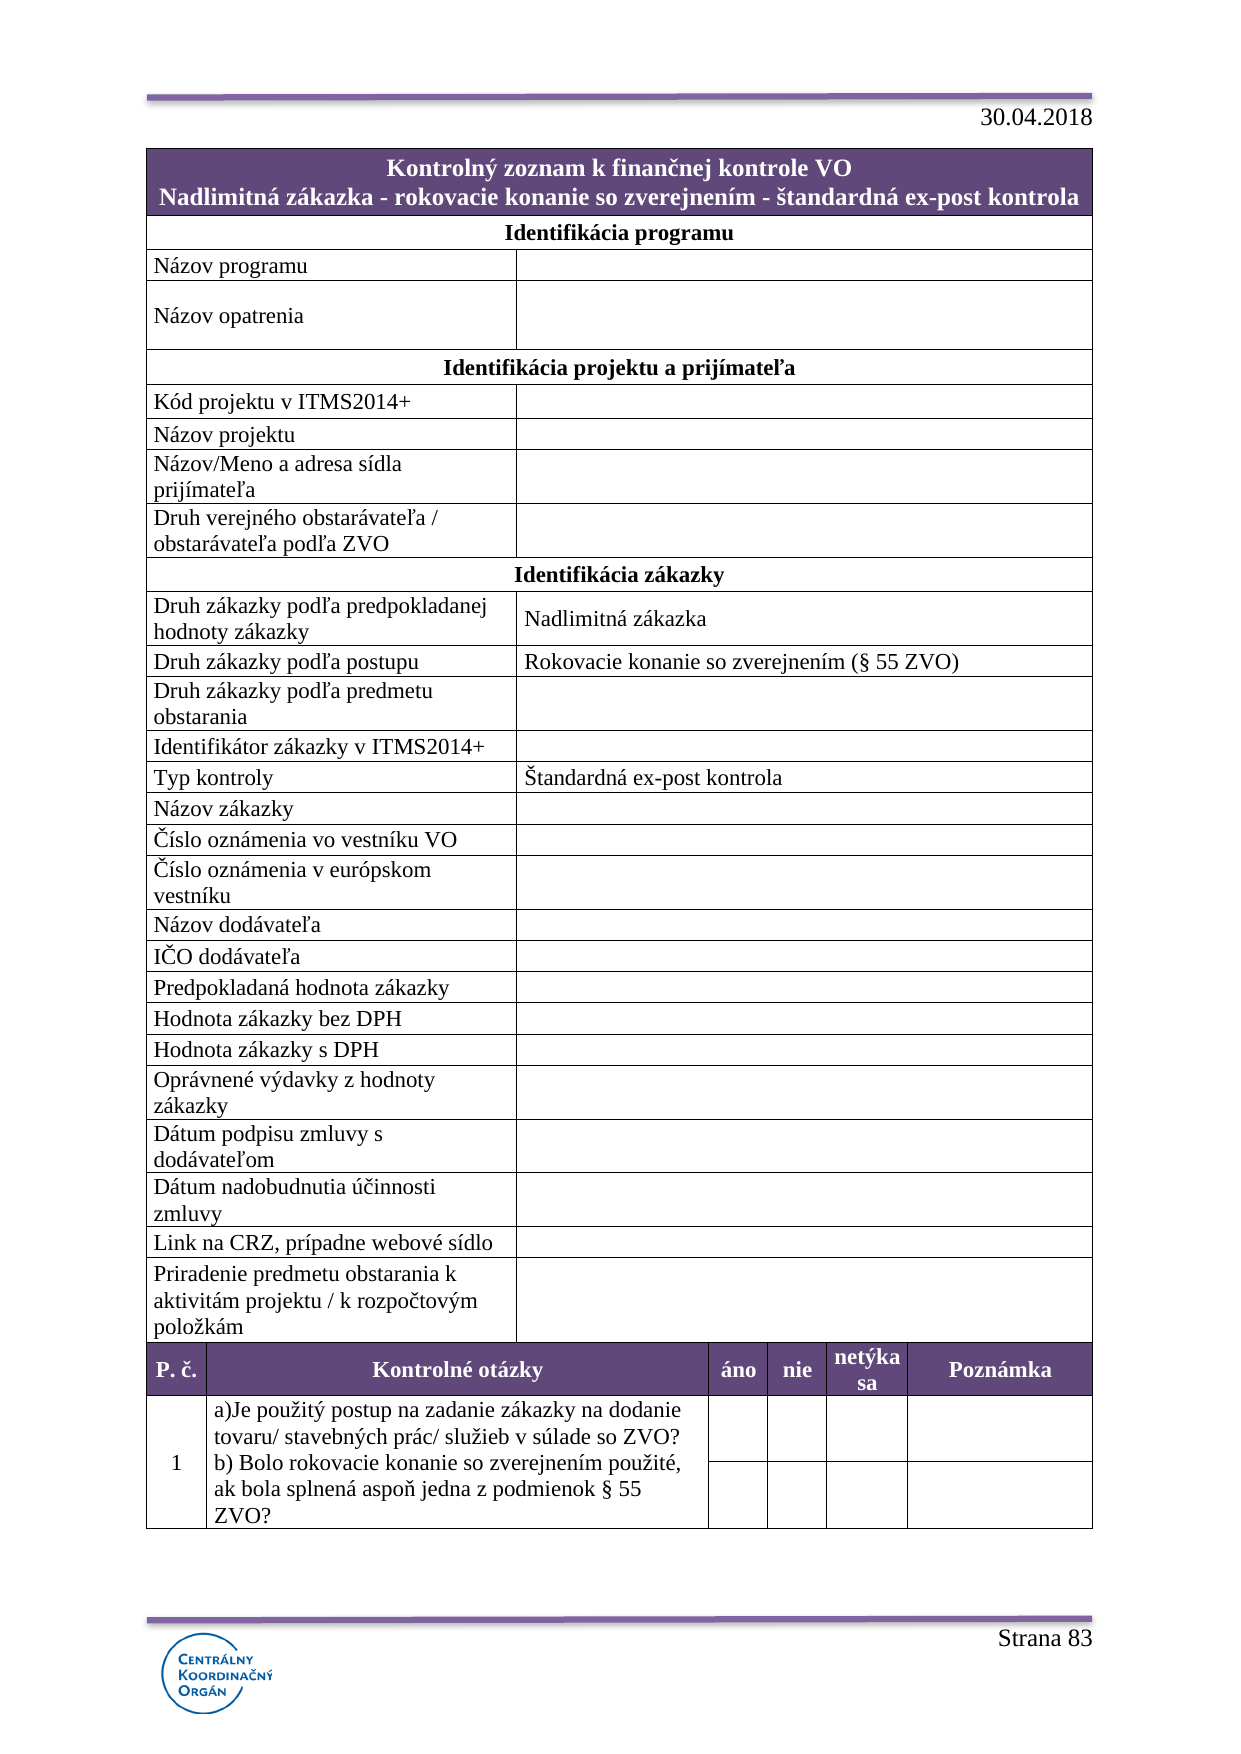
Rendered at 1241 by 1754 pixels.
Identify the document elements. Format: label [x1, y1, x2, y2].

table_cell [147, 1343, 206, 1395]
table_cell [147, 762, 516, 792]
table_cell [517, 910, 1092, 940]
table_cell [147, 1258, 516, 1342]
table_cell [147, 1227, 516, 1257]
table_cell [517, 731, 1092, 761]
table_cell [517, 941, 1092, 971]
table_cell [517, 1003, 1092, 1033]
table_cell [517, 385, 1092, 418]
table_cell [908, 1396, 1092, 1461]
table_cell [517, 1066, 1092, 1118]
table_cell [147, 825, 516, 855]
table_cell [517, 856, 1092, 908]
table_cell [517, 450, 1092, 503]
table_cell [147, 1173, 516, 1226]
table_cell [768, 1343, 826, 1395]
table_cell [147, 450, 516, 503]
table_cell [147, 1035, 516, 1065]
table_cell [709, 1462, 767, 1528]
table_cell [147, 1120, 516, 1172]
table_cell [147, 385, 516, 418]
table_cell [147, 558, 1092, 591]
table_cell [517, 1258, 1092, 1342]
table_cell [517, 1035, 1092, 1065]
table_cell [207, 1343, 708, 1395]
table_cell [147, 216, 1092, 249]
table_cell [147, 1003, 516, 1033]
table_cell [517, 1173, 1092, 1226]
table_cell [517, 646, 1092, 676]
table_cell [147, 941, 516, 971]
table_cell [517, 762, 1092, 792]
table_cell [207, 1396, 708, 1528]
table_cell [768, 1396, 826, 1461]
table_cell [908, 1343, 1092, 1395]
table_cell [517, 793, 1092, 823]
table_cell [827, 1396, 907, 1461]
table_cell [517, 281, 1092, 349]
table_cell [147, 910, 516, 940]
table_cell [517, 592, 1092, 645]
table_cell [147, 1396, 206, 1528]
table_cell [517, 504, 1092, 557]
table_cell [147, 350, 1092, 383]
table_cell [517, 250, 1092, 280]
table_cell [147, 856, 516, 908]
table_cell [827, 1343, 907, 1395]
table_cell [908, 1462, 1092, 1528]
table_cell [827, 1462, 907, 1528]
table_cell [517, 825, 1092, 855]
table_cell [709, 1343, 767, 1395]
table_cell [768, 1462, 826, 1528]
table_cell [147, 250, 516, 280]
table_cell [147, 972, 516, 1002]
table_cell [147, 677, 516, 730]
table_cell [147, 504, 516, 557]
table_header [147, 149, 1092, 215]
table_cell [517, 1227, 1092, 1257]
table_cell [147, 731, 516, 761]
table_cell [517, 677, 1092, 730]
picture [159, 1631, 272, 1713]
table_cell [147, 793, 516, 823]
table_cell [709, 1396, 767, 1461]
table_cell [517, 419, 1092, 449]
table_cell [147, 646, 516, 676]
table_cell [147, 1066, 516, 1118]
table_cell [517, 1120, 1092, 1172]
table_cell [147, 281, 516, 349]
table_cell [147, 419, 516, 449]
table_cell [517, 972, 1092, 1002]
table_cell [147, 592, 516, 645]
